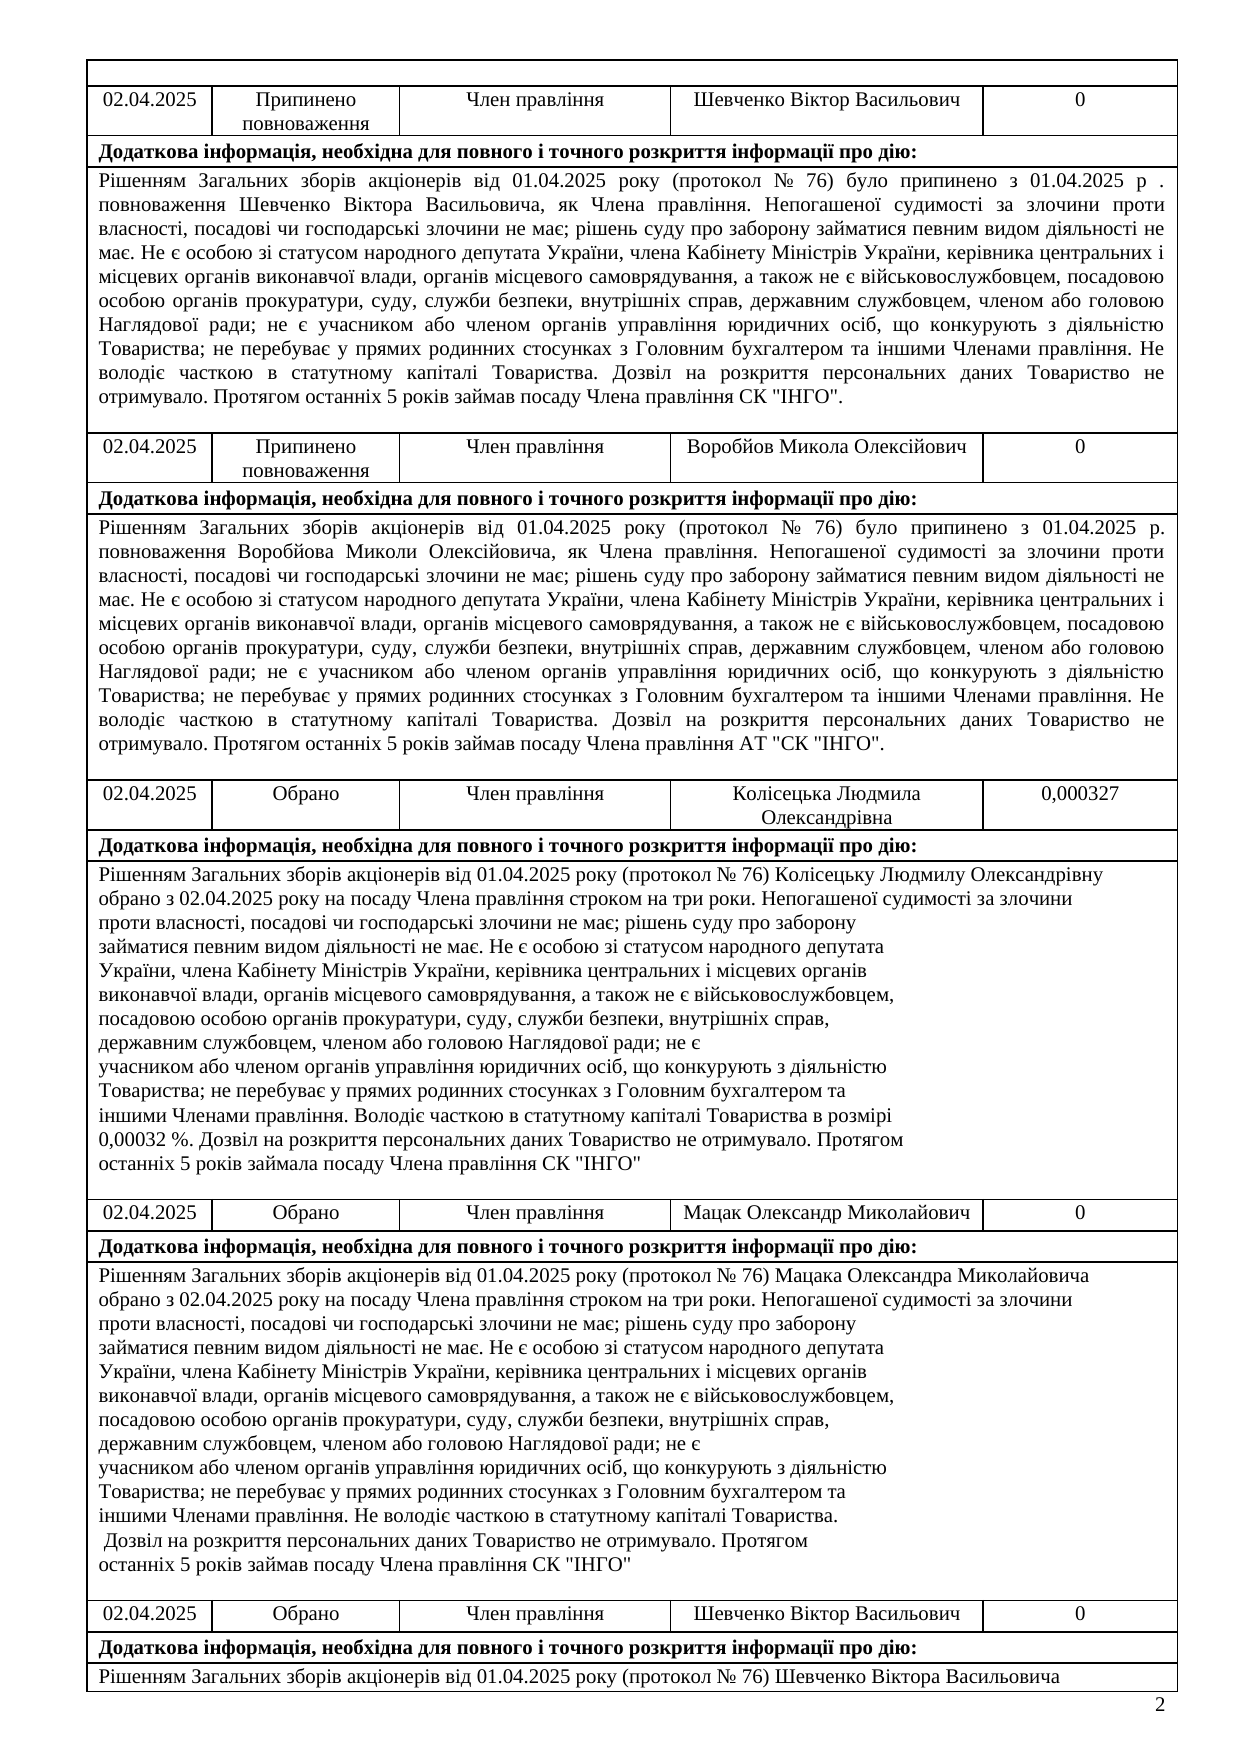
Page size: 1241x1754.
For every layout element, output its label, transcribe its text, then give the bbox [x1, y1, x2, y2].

table_cell 02.04.2025 [88, 1200, 211, 1230]
table_cell 0,000327 [984, 781, 1177, 829]
table_cell Додаткова інформація, необхідна для повного і точного розкриття інформації про дію: [88, 136, 1177, 166]
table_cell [88, 61, 1177, 85]
table_cell 02.04.2025 [88, 1601, 211, 1631]
table_cell 0 [984, 1601, 1177, 1631]
table_cell Член правління [400, 87, 670, 135]
table_cell Шевченко Віктор Васильович [671, 1601, 982, 1631]
table_cell 0 [984, 87, 1177, 135]
table_cell 02.04.2025 [88, 781, 211, 829]
table_cell Член правління [400, 1601, 670, 1631]
table_cell Припинено повноваження [213, 87, 399, 135]
table_cell Рiшенням Загальних зборiв акцiонерiв вiд 01.04.2025 року (протокол № 76) було припинено з 01.04.2025 р. повноваження Воробйова Миколи Олексійовича, як Члена правлiння. Непогашеної судимостi за злочини проти власностi, посадовi чи господарськi злочини не має; рiшень суду про заборону займатися певним видом дiяльностi не має. Не є особою зi статусом народного депутата України, члена Кабiнету Мiнiстрiв України, керiвника центральних i мiсцевих органiв виконавчої влади, органiв мiсцевого самоврядування, а також не є вiйськовослужбовцем, посадовою особою органiв прокуратури, суду, служби безпеки, внутрiшнiх справ, державним службовцем, членом або головою Наглядової ради; не є учасником або членом органiв управлiння юридичних осiб, що конкурують з дiяльнiстю Товариства; не перебуває у прямих родинних стосунках з Головним бухгалтером та iншими Членами правлiння. Не володiє часткою в статутному капiталi Товариства. Дозвiл на розкриття персональних даних Товариство не отримувало. Протягом останнiх 5 рокiв займав посаду Члена правлiння АТ "СК "IНГО". [88, 515, 1177, 779]
table_cell Обрано [213, 1601, 399, 1631]
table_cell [88, 1664, 1177, 1691]
table_cell Обрано [213, 781, 399, 829]
table_cell Мацак Олександр Миколайович [671, 1200, 982, 1230]
table_cell Рiшенням Загальних зборiв акцiонерiв вiд 01.04.2025 року (протокол № 76) Мацака Олександра Миколайовича обрано з 02.04.2025 року на посаду Члена правлiння строком на три роки. Непогашеної судимостi за злочини проти власностi, посадовi чи господарськi злочини не має; рiшень суду про заборону займатися певним видом дiяльностi не має. Не є особою зi статусом народного депутата України, члена Кабiнету Мiнiстрiв України, керiвника центральних i мiсцевих органiв виконавчої влади, органiв мiсцевого самоврядування, а також не є вiйськовослужбовцем, посадовою особою органiв прокуратури, суду, служби безпеки, внутрiшнiх справ, державним службовцем, членом або головою Наглядової ради; не є учасником або членом органiв управлiння юридичних осiб, що конкурують з дiяльнiстю Товариства; не перебуває у прямих родинних стосунках з Головним бухгалтером та iншими Членами правлiння. Не володiє часткою в статутному капiталi Товариства. Дозвiл на розкриття персональних даних Товариство не отримувало. Протягом останнiх 5 рокiв займав посаду Члена правління СК "IНГО" [88, 1263, 1177, 1600]
table_cell Рiшенням Загальних зборiв акцiонерiв вiд 01.04.2025 року (протокол № 76) було припинено з 01.04.2025 р . повноваження Шевченко Віктора Васильовича, як Члена правлiння. Непогашеної судимостi за злочини проти власностi, посадовi чи господарськi злочини не має; рiшень суду про заборону займатися певним видом дiяльностi не має. Не є особою зi статусом народного депутата України, члена Кабiнету Мiнiстрiв України, керiвника центральних i мiсцевих органiв виконавчої влади, органiв мiсцевого самоврядування, а також не є вiйськовослужбовцем, посадовою особою органiв прокуратури, суду, служби безпеки, внутрiшнiх справ, державним службовцем, членом або головою Наглядової ради; не є учасником або членом органiв управлiння юридичних осiб, що конкурують з дiяльнiстю Товариства; не перебуває у прямих родинних стосунках з Головним бухгалтером та iншими Членами правлiння. Не володiє часткою в статутному капiталi Товариства. Дозвiл на розкриття персональних даних Товариство не отримувало. Протягом останнiх 5 рокiв займав посаду Члена правлiння СК "IНГО". [88, 168, 1177, 432]
table_cell Член правління [400, 1200, 670, 1230]
table_cell Член правління [400, 781, 670, 829]
table_cell Додаткова інформація, необхідна для повного і точного розкриття інформації про дію: [88, 1232, 1177, 1261]
table_cell 0 [984, 434, 1177, 482]
table_cell Воробйов Микола Олексійович [671, 434, 982, 482]
table_cell 02.04.2025 [88, 434, 211, 482]
table_cell Колісецька Людмила Олександрівна [671, 781, 982, 829]
table_cell Член правління [400, 434, 670, 482]
table_cell Додаткова інформація, необхідна для повного і точного розкриття інформації про дію: [88, 1633, 1177, 1662]
table_cell Додаткова інформація, необхідна для повного і точного розкриття інформації про дію: [88, 483, 1177, 513]
table_cell Шевченко Віктор Васильович [671, 87, 982, 135]
table_cell 02.04.2025 [88, 87, 211, 135]
table_cell 0 [984, 1200, 1177, 1230]
table_cell Обрано [213, 1200, 399, 1230]
table_cell Припинено повноваження [213, 434, 399, 482]
table_cell Рiшенням Загальних зборiв акцiонерiв вiд 01.04.2025 року (протокол № 76) Колісецьку Людмилу Олександрівну обрано з 02.04.2025 року на посаду Члена правлiння строком на три роки. Непогашеної судимостi за злочини проти власностi, посадовi чи господарськi злочини не має; рiшень суду про заборону займатися певним видом дiяльностi не має. Не є особою зi статусом народного депутата України, члена Кабiнету Мiнiстрiв України, керiвника центральних i мiсцевих органiв виконавчої влади, органiв мiсцевого самоврядування, а також не є вiйськовослужбовцем, посадовою особою органiв прокуратури, суду, служби безпеки, внутрiшнiх справ, державним службовцем, членом або головою Наглядової ради; не є учасником або членом органiв управлiння юридичних осiб, що конкурують з дiяльнiстю Товариства; не перебуває у прямих родинних стосунках з Головним бухгалтером та iншими Членами правлiння. Володiє часткою в статутному капiталi Товариства в розмiрi 0,00032 %. Дозвiл на розкриття персональних даних Товариство не отримувало. Протягом останнiх 5 рокiв займала посаду Члена правління СК "IНГО" [88, 862, 1177, 1199]
table_cell Додаткова інформація, необхідна для повного і точного розкриття інформації про дію: [88, 831, 1177, 860]
